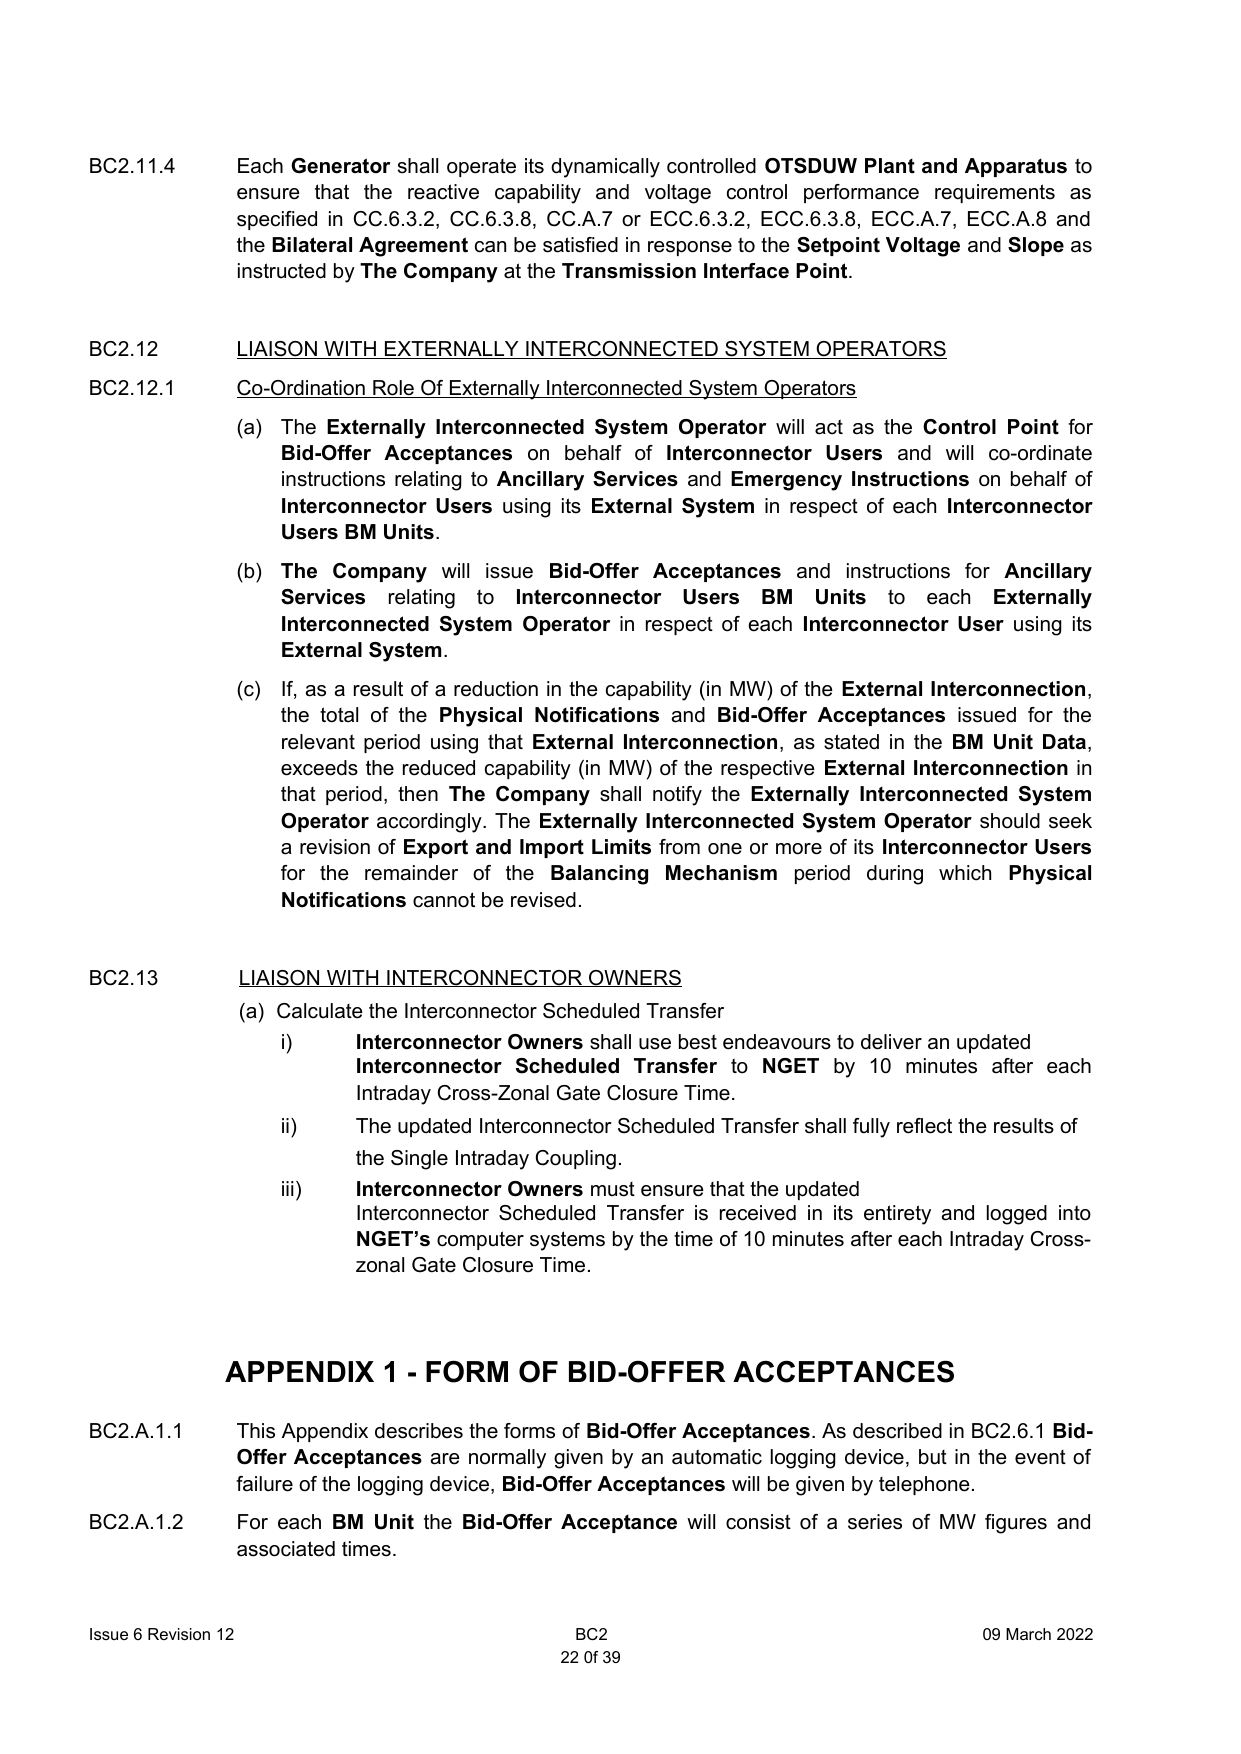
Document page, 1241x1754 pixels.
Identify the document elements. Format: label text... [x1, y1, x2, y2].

text Interconnector Scheduled Transfer to NGET by 10 minutes after each Intraday Cross-Zonal Gate Closure Time. [356, 1054, 1092, 1104]
list Interconnector Owners must ensure that the updated [281, 1169, 1092, 1201]
text BC2.A.1.1 This Appendix describes the forms of Bid-Offer Acceptances. As described in BC2.6.1 Bid-Offer Acceptances are normally given by an automatic logging device, but in the event of failure of the logging device, Bid-Offer Acceptances will be given by telephone. [89, 1419, 1092, 1495]
text BC2.11.4 Each Generator shall operate its dynamically controlled OTSDUW Plant and Apparatus to ensure that the reactive capability and voltage control performance requirements as specified in CC.6.3.2, CC.6.3.8, CC.A.7 or ECC.6.3.2, ECC.6.3.8, ECC.A.7, ECC.A.8 and the Bilateral Agreement can be satisfied in response to the Setpoint Voltage and Slope as instructed by The Company at the Transmission Interface Point. [89, 154, 1092, 283]
text BC2.13 LIAISON WITH INTERCONNECTOR OWNERS [89, 965, 1092, 989]
list Interconnector Owners shall use best endeavours to deliver an updated [281, 1023, 1092, 1054]
text (c) If, as a result of a reduction in the capability (in MW) of the External Interconnection, the total of the Physical Notifications and Bid-Offer Acceptances issued for the relevant period using that External Interconnection, as stated in the BM Unit Data, exceeds the reduced capability (in MW) of the respective External Interconnection in that period, then The Company shall notify the Externally Interconnected System Operator accordingly. The Externally Interconnected System Operator should seek a revision of Export and Import Limits from one or more of its Interconnector Users for the remainder of the Balancing Mechanism period during which Physical Notifications cannot be revised. [236, 677, 1092, 912]
list Calculate the Interconnector Scheduled Transfer [239, 992, 1092, 1023]
text BC2.A.1.2 For each BM Unit the Bid-Offer Acceptance will consist of a series of MW figures and associated times. [89, 1510, 1092, 1561]
text Interconnector Scheduled Transfer is received in its entirety and logged into NGET’s computer systems by the time of 10 minutes after each Intraday Cross-zonal Gate Closure Time. [356, 1201, 1092, 1277]
text (b) The Company will issue Bid-Offer Acceptances and instructions for Ancillary Services relating to Interconnector Users BM Units to each Externally Interconnected System Operator in respect of each Interconnector User using its External System. [236, 559, 1092, 662]
text BC2.12 LIAISON WITH EXTERNALLY INTERCONNECTED SYSTEM OPERATORS [89, 337, 1092, 361]
list The updated Interconnector Scheduled Transfer shall fully reflect the results of the Single Intraday Coupling. [281, 1107, 1092, 1169]
text BC2.12.1 Co-Ordination Role Of Externally Interconnected System Operators [89, 376, 1092, 400]
text (a) The Externally Interconnected System Operator will act as the Control Point for Bid-Offer Acceptances on behalf of Interconnector Users and will co-ordinate instructions relating to Ancillary Services and Emergency Instructions on behalf of Interconnector Users using its External System in respect of each Interconnector Users BM Units. [236, 414, 1092, 544]
text APPENDIX 1 - FORM OF BID-OFFER ACCEPTANCES [89, 1355, 1092, 1389]
